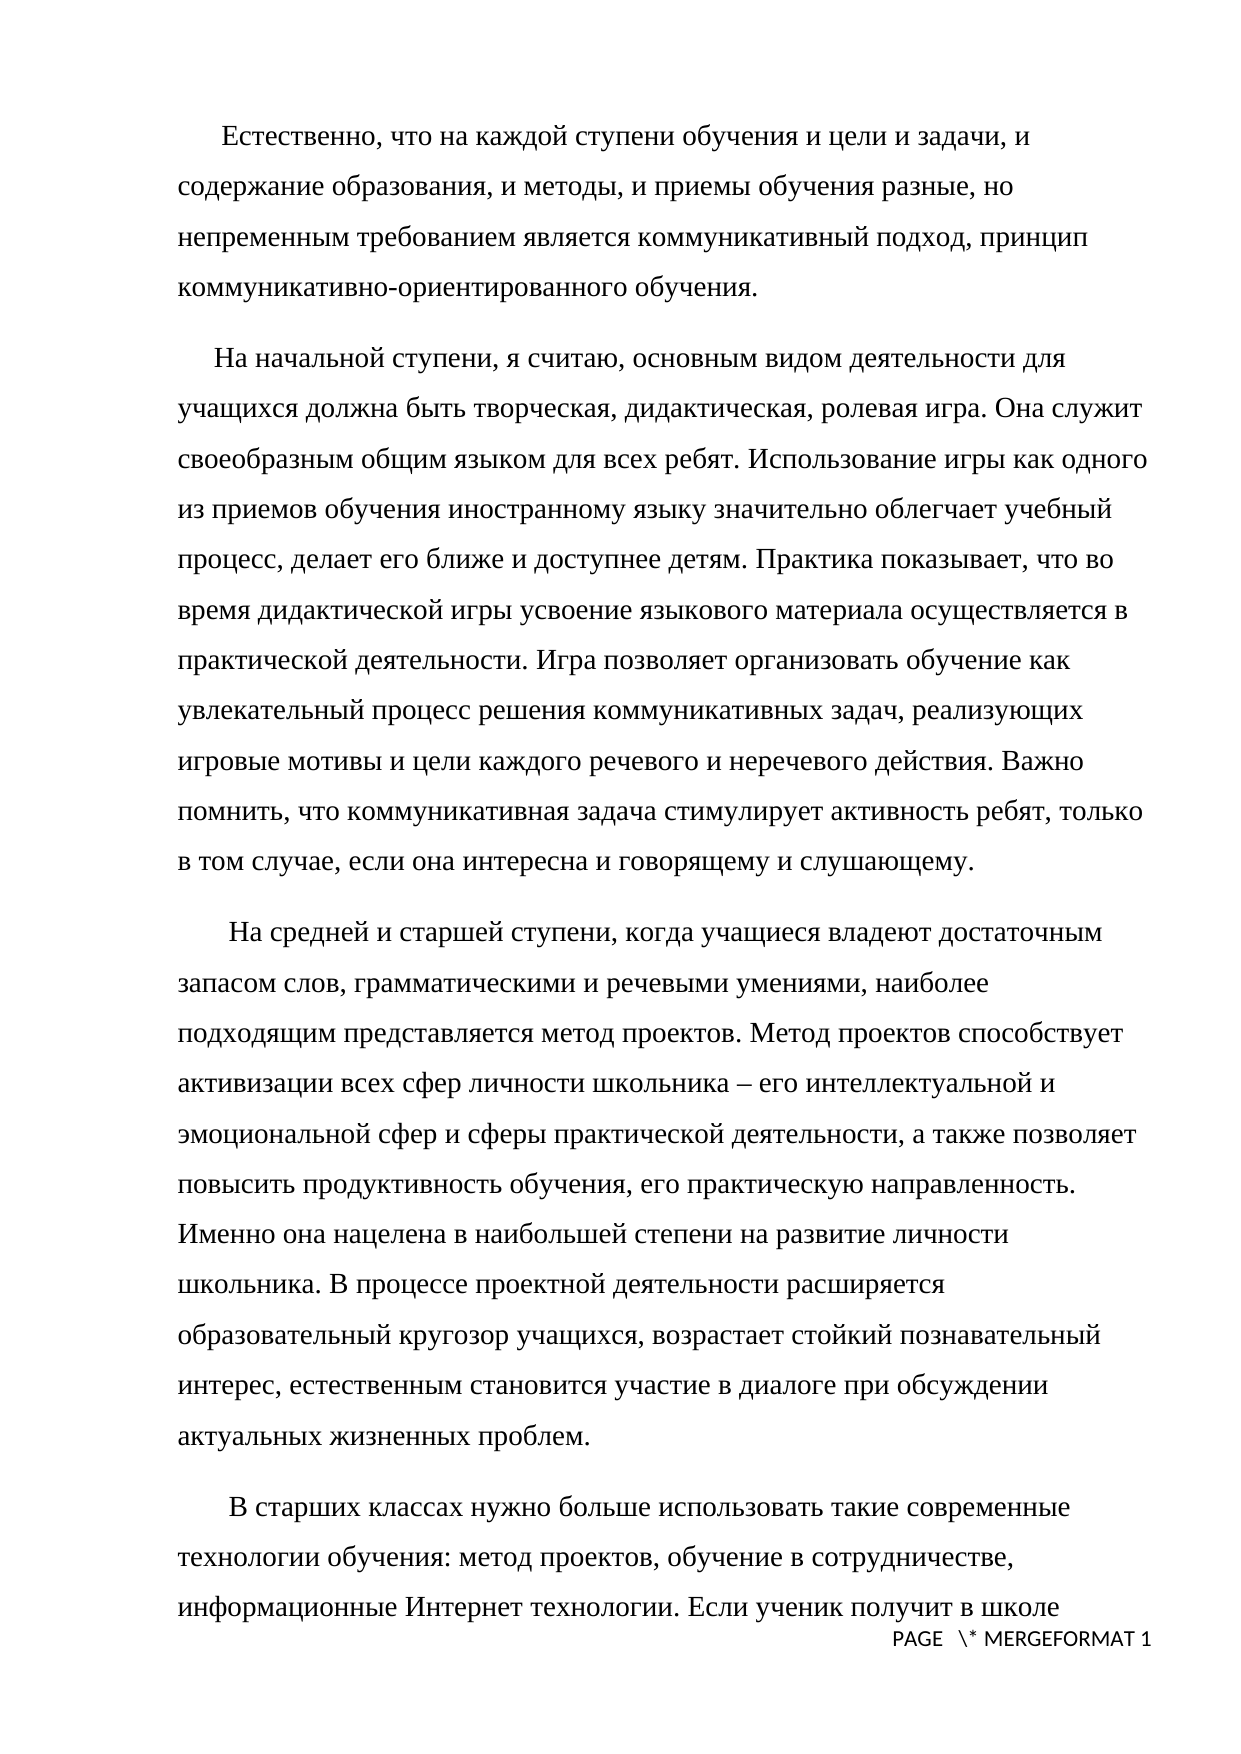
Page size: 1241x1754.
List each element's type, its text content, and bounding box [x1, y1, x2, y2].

text На средней и старшей ступени, когда учащиеся владеют достаточным запасом слов, грамматическими и речевыми умениями, наиболее подходящим представляется метод проектов. Метод проектов способствует активизации всех сфер личности школьника – его интеллектуальной и эмоциональной сфер и сферы практической деятельности, а также позволяет повысить продуктивность обучения, его практическую направленность. Именно она нацелена в наибольшей степени на развитие личности школьника. В процессе проектной деятельности расширяется образовательный кругозор учащихся, возрастает стойкий познавательный интерес, естественным становится участие в диалоге при обсуждении актуальных жизненных проблем. [177, 914, 1152, 1451]
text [177, 1489, 1152, 1623]
text На начальной ступени, я считаю, основным видом деятельности для учащихся должна быть творческая, дидактическая, ролевая игра. Она служит своеобразным общим языком для всех ребят. Использование игры как одного из приемов обучения иностранному языку значительно облегчает учебный процесс, делает его ближе и доступнее детям. Практика показывает, что во время дидактической игры усвоение языкового материала осуществляется в практической деятельности. Игра позволяет организовать обучение как увлекательный процесс решения коммуникативных задач, реализующих игровые мотивы и цели каждого речевого и неречевого действия. Важно помнить, что коммуникативная задача стимулирует активность ребят, только в том случае, если она интересна и говорящему и слушающему. [177, 340, 1152, 877]
text Естественно, что на каждой ступени обучения и цели и задачи, и содержание образования, и методы, и приемы обучения разные, но непременным требованием является коммуникативный подход, принцип коммуникативно-ориентированного обучения. [177, 118, 1152, 303]
